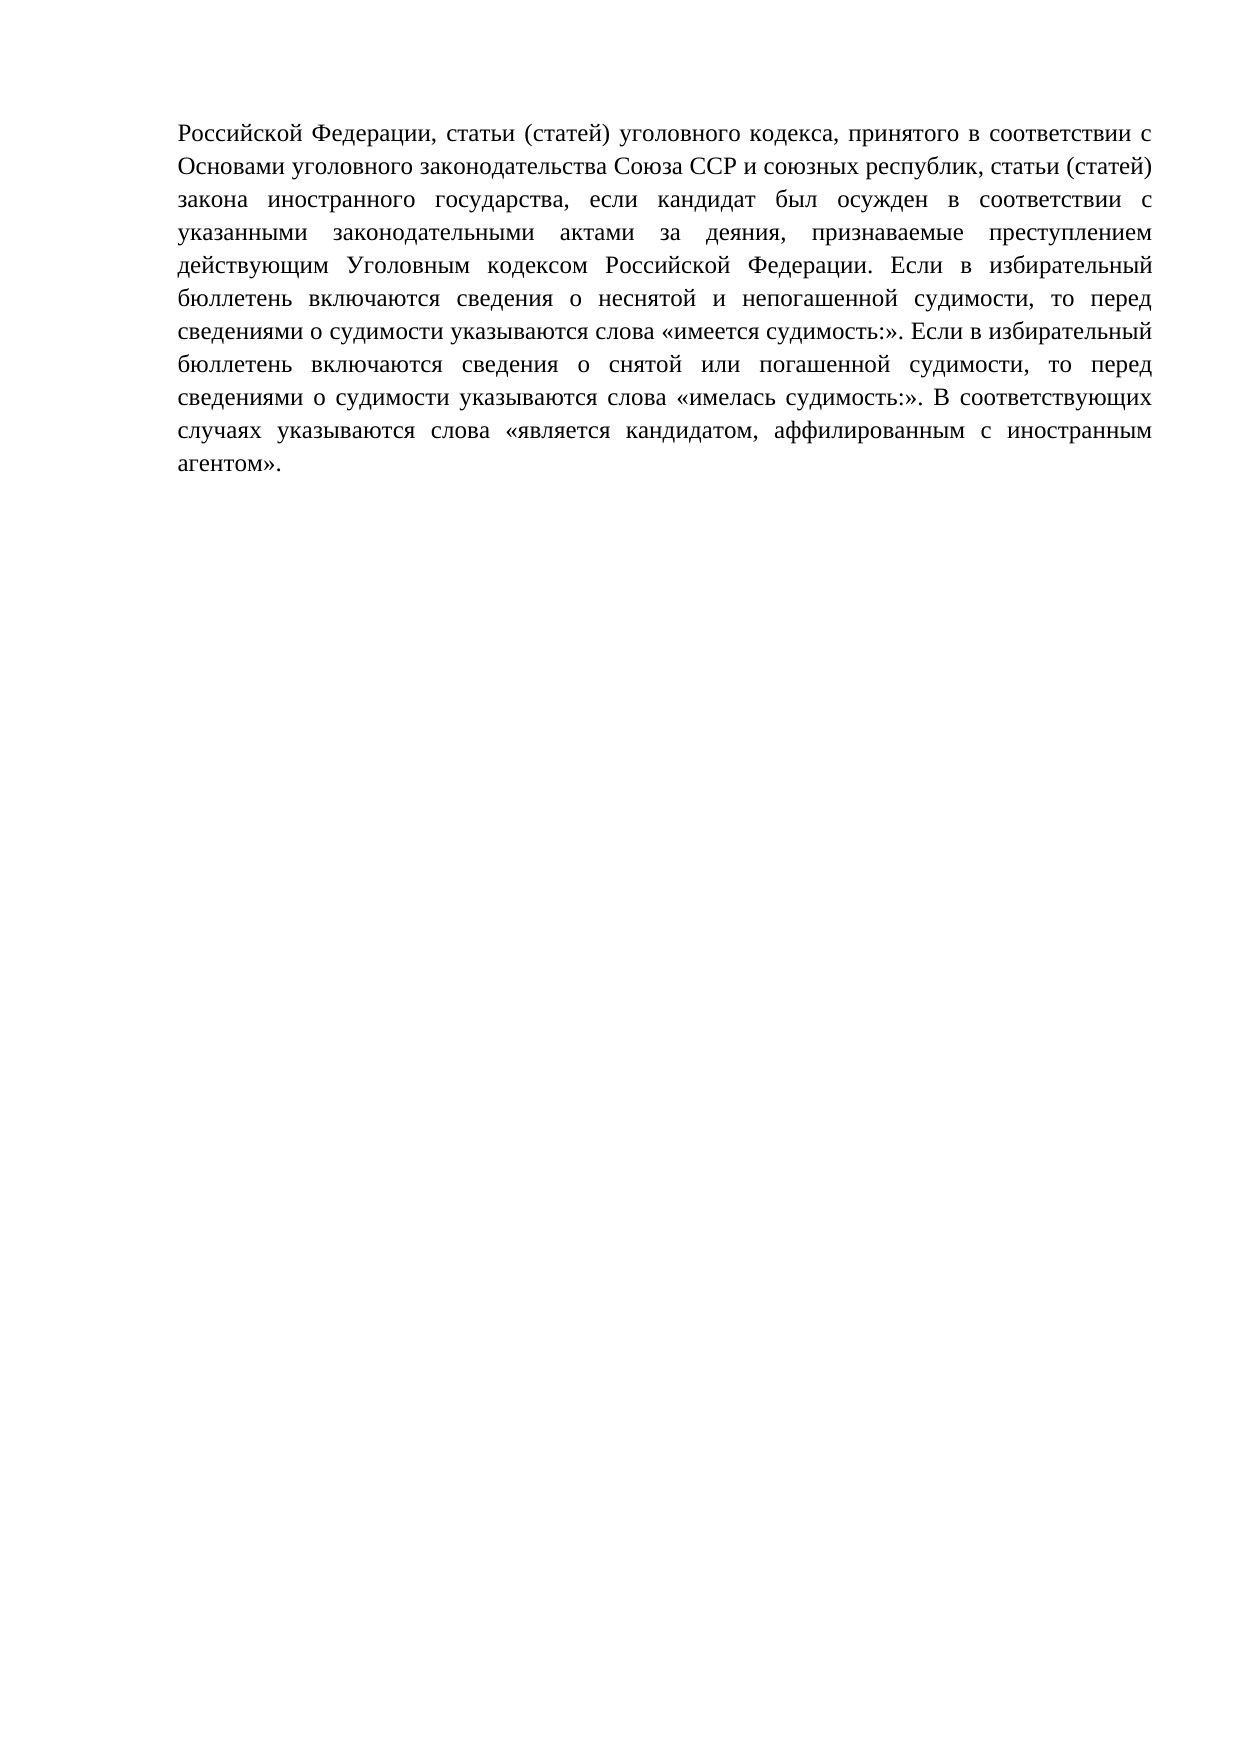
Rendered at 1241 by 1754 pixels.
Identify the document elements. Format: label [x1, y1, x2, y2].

text [177, 118, 1154, 477]
